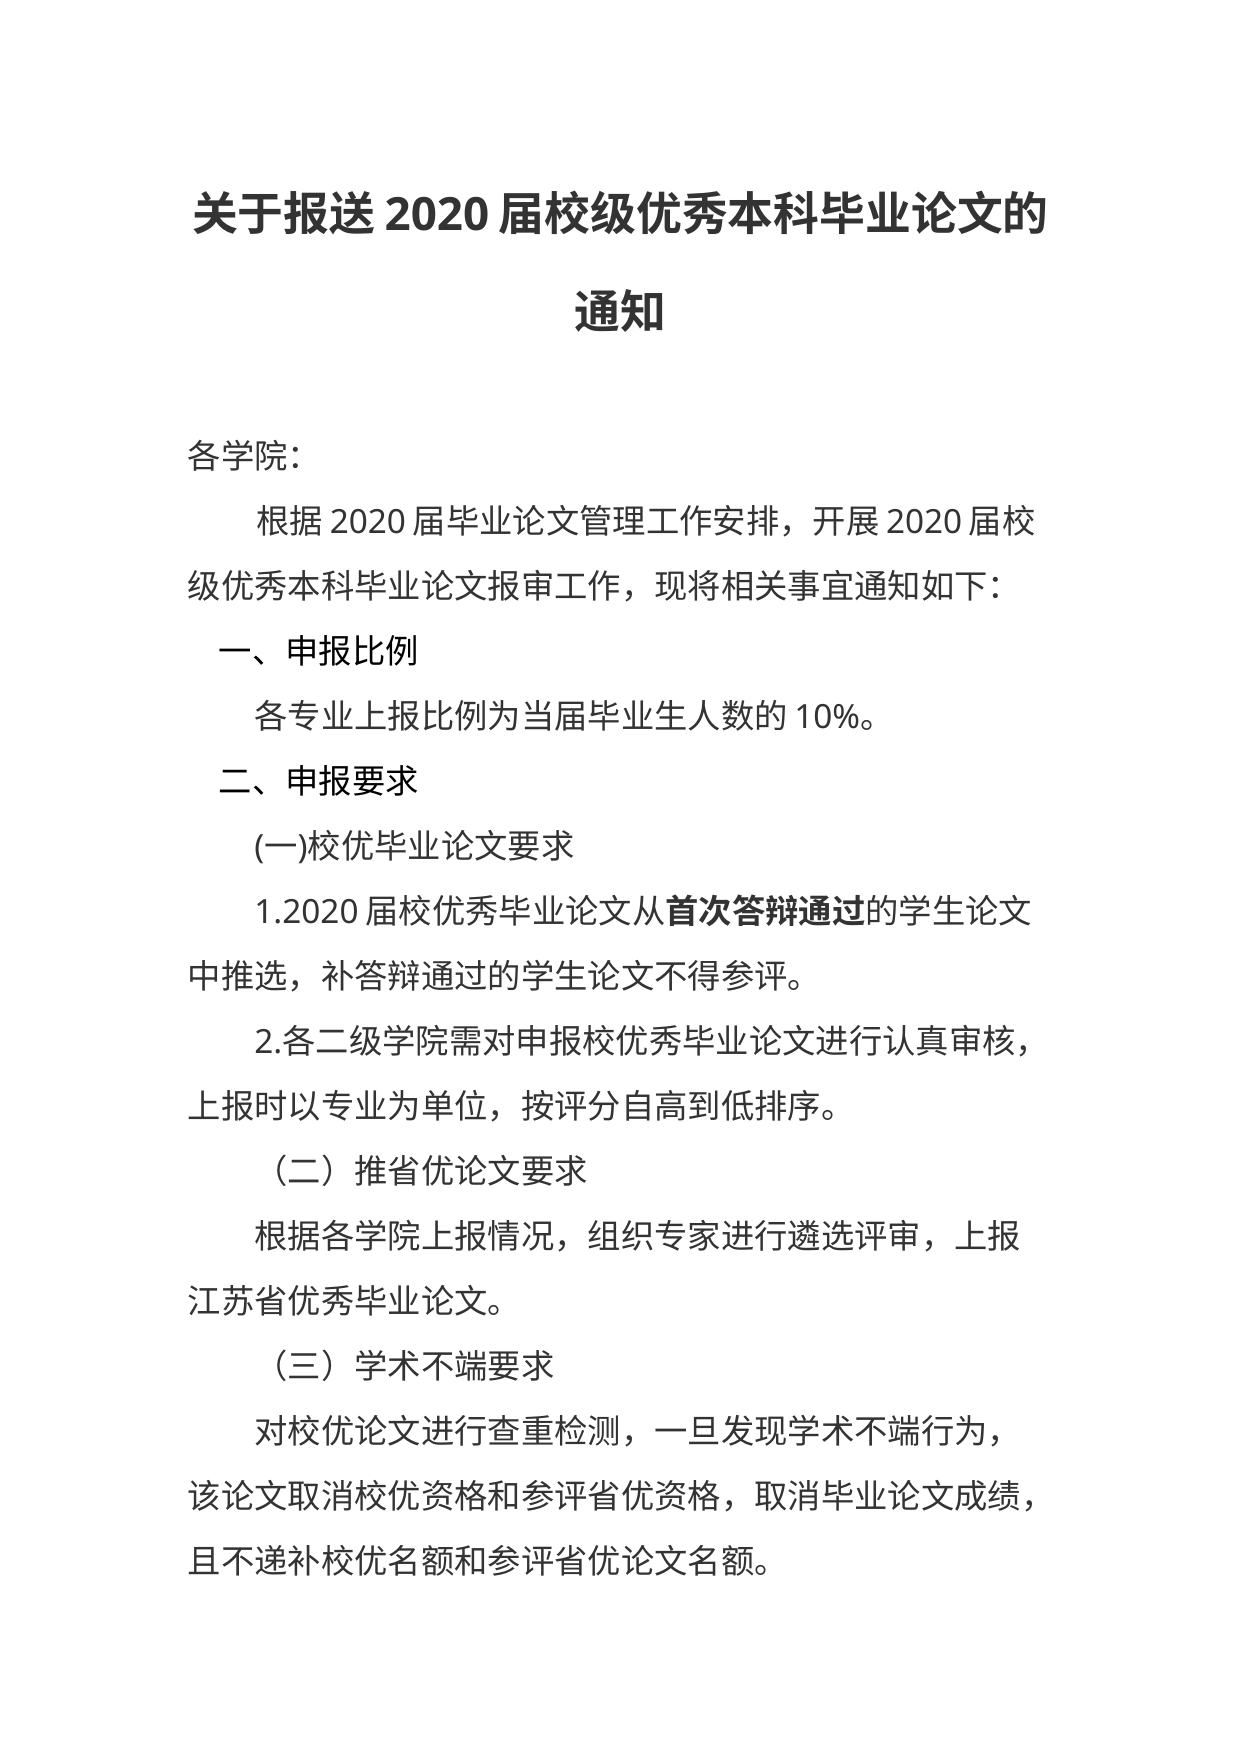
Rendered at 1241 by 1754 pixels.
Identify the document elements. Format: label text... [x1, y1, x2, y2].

text 二、申报要求 [187, 747, 1053, 812]
text 一、申报比例 [187, 617, 1053, 682]
text 根据2020届毕业论文管理工作安排，开展2020届校级优秀本科毕业论文报审工作，现将相关事宜通知如下： [187, 487, 1053, 617]
text 各学院： [187, 422, 1053, 487]
text 各专业上报比例为当届毕业生人数的10%。 [187, 682, 1053, 747]
text 1.2020届校优秀毕业论文从首次答辩通过的学生论文中推选，补答辩通过的学生论文不得参评。 [187, 877, 1053, 1007]
text 2.各二级学院需对申报校优秀毕业论文进行认真审核，上报时以专业为单位，按评分自高到低排序。 [187, 1007, 1053, 1137]
text （三）学术不端要求 [187, 1332, 1053, 1397]
text （二）推省优论文要求 [187, 1137, 1053, 1202]
text 对校优论文进行查重检测，一旦发现学术不端行为，该论文取消校优资格和参评省优资格，取消毕业论文成绩，且不递补校优名额和参评省优论文名额。 [187, 1397, 1053, 1592]
text 关于报送2020届校级优秀本科毕业论文的通知 [187, 162, 1053, 357]
text 根据各学院上报情况，组织专家进行遴选评审，上报江苏省优秀毕业论文。 [187, 1202, 1053, 1332]
text (一)校优毕业论文要求 [187, 812, 1053, 877]
